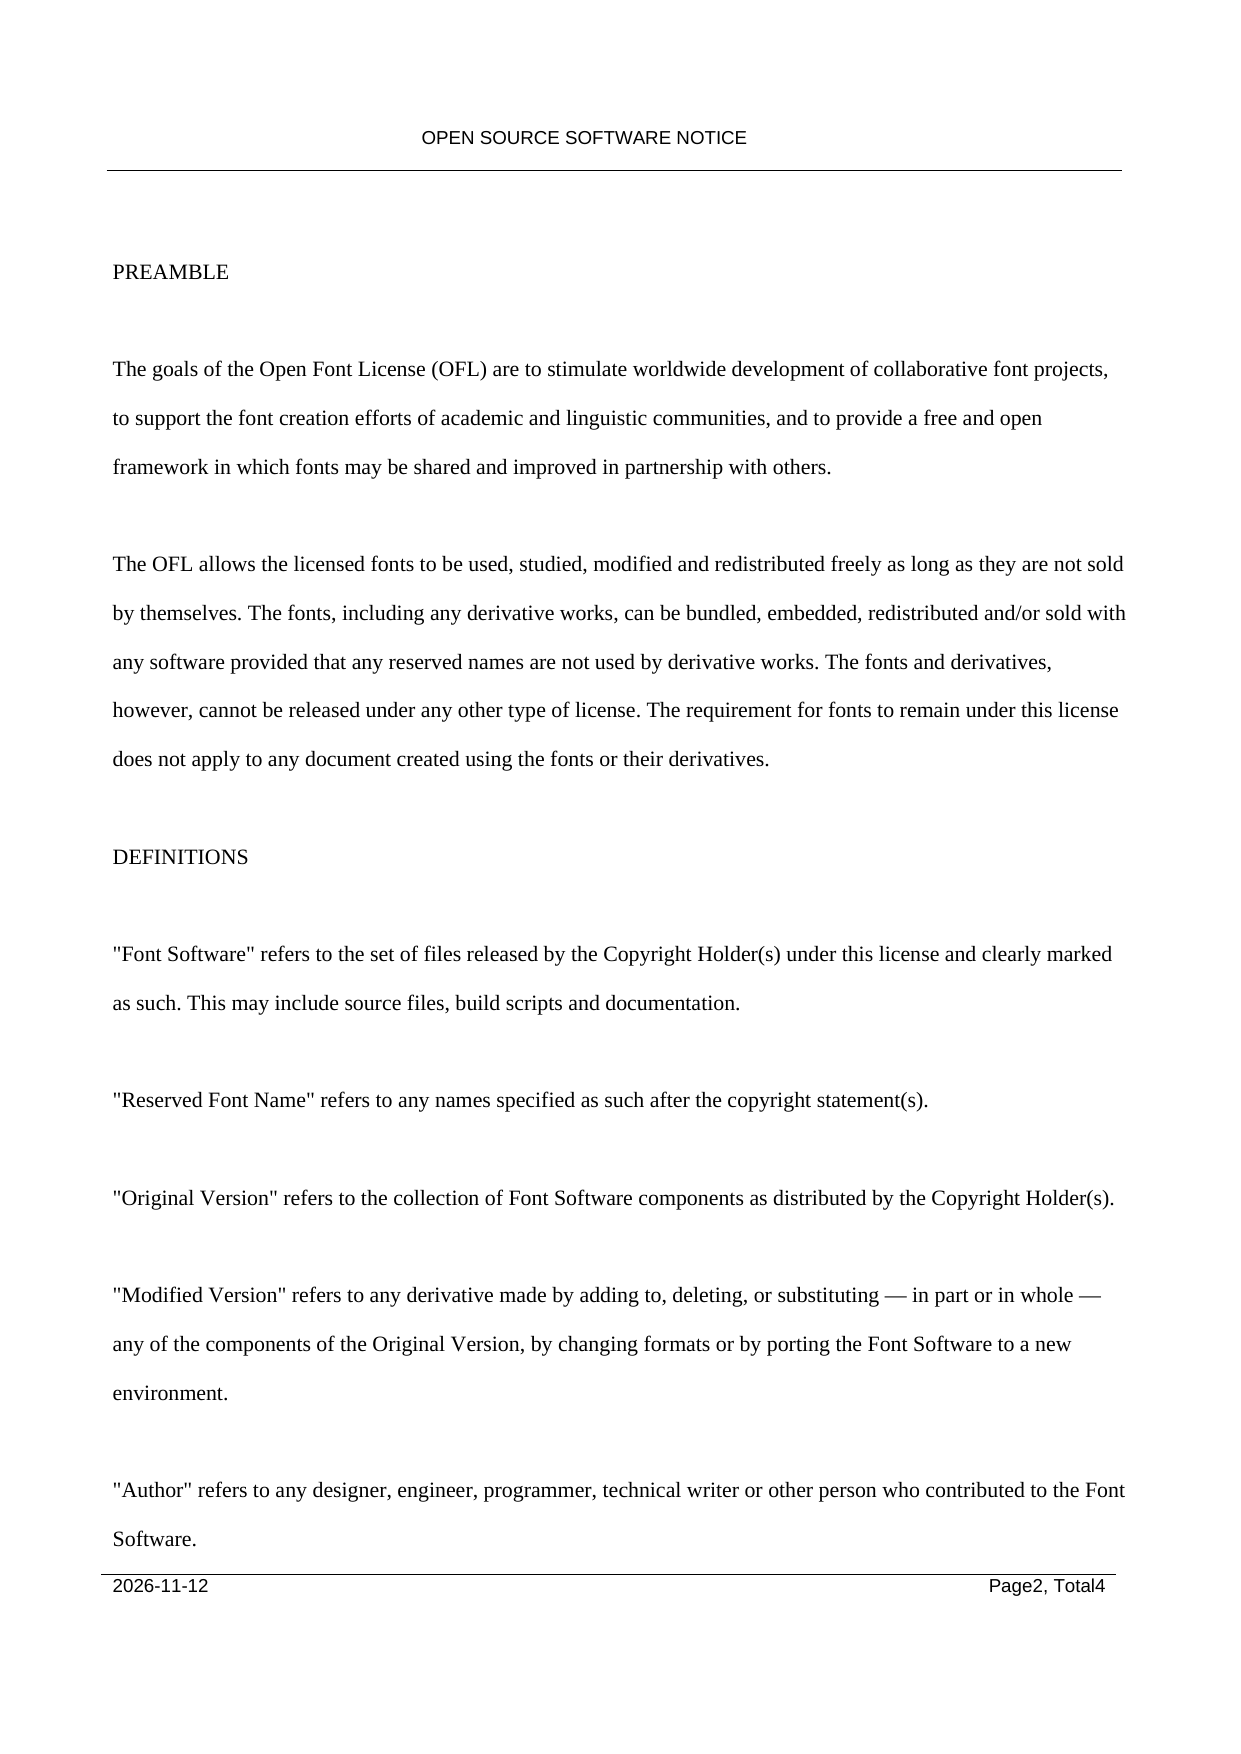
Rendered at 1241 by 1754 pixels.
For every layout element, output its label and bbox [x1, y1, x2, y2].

text [112, 206, 1128, 1555]
